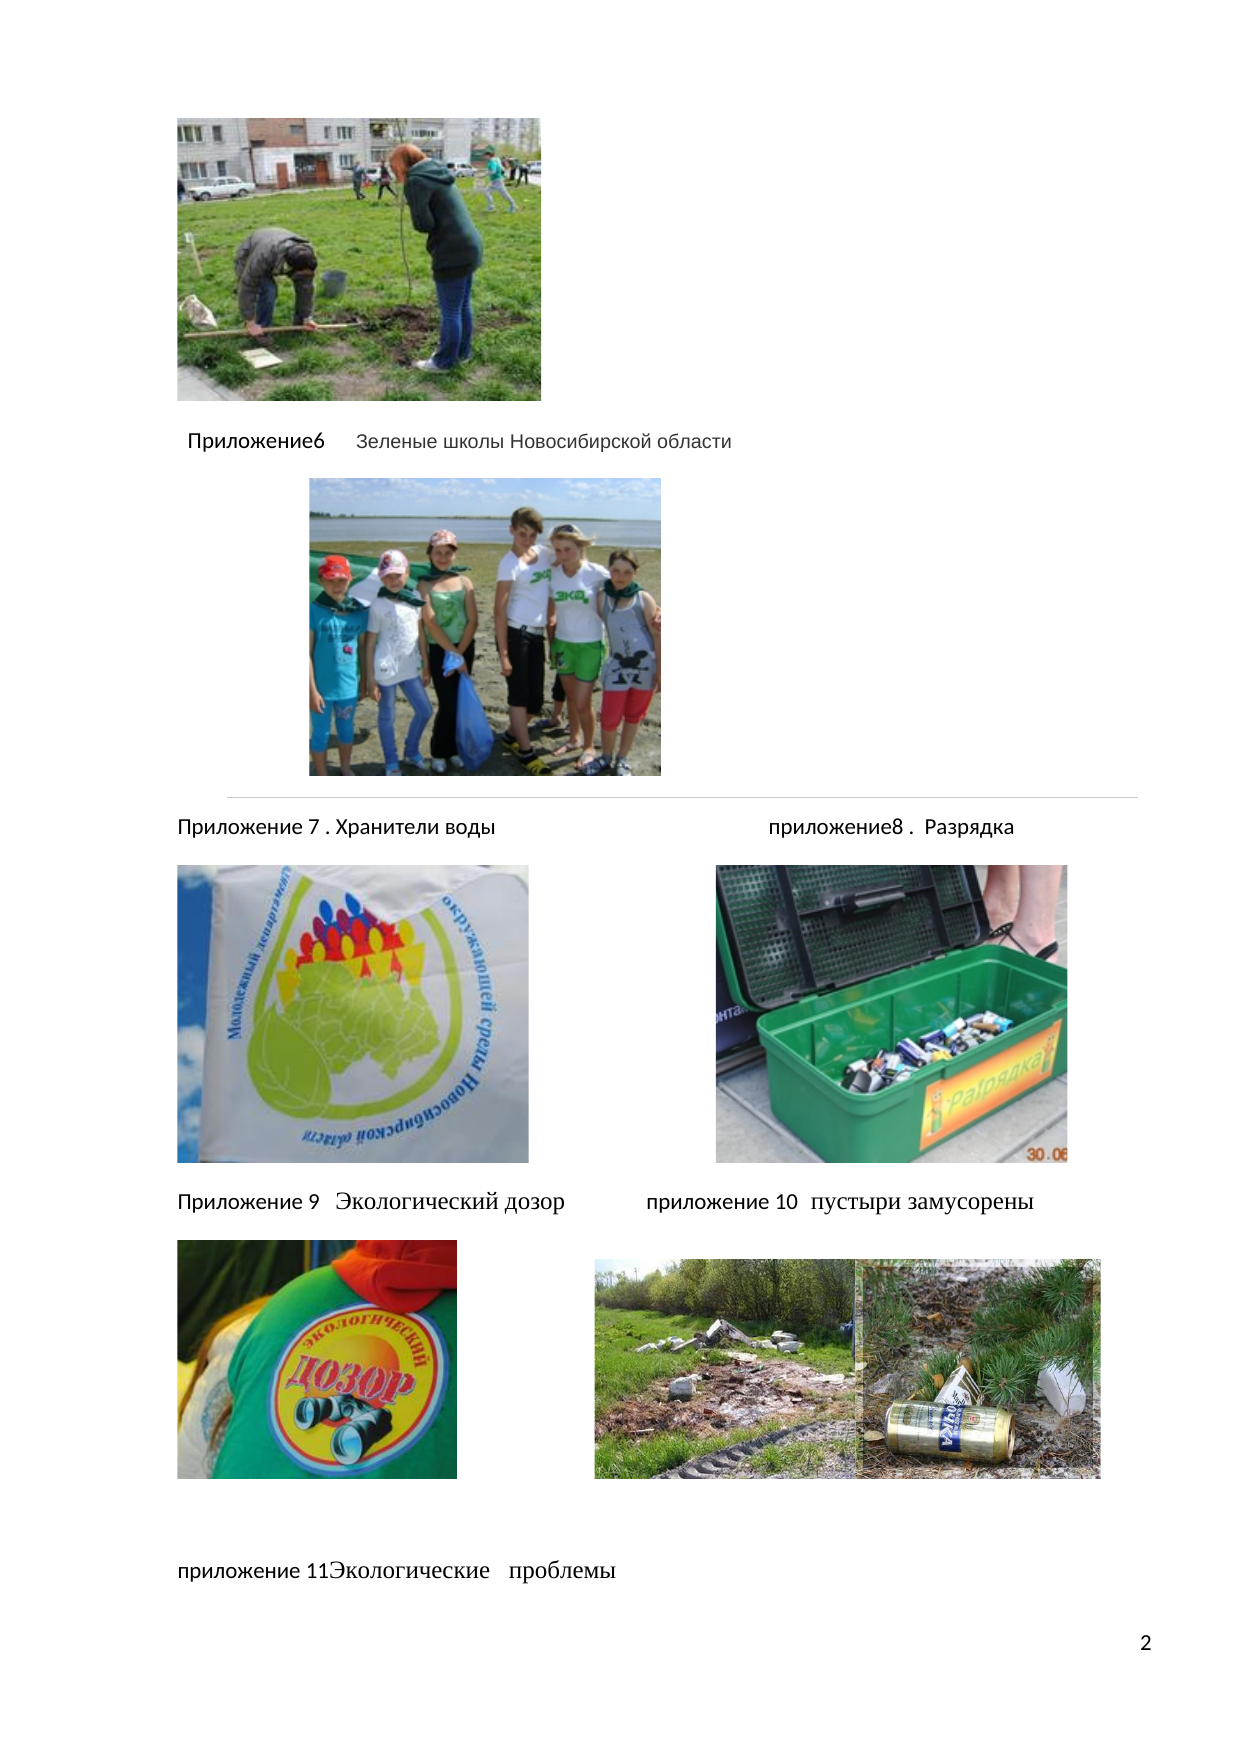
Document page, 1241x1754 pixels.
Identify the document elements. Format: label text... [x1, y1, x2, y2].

picture [177, 118, 542, 401]
picture [177, 865, 529, 1163]
picture [715, 865, 1068, 1163]
picture [594, 1259, 1101, 1479]
text Приложение6 Зеленые школы Новосибирской области [177, 426, 1152, 454]
text приложение 11Экологические проблемы [177, 1555, 1152, 1584]
text Приложение 7 . Хранители воды приложение8 . Разрядка [177, 812, 1152, 840]
text Приложение 9 Экологический дозор приложение 10 пустыри замусорены [177, 1186, 1152, 1216]
picture [309, 478, 661, 776]
picture [177, 1240, 457, 1479]
